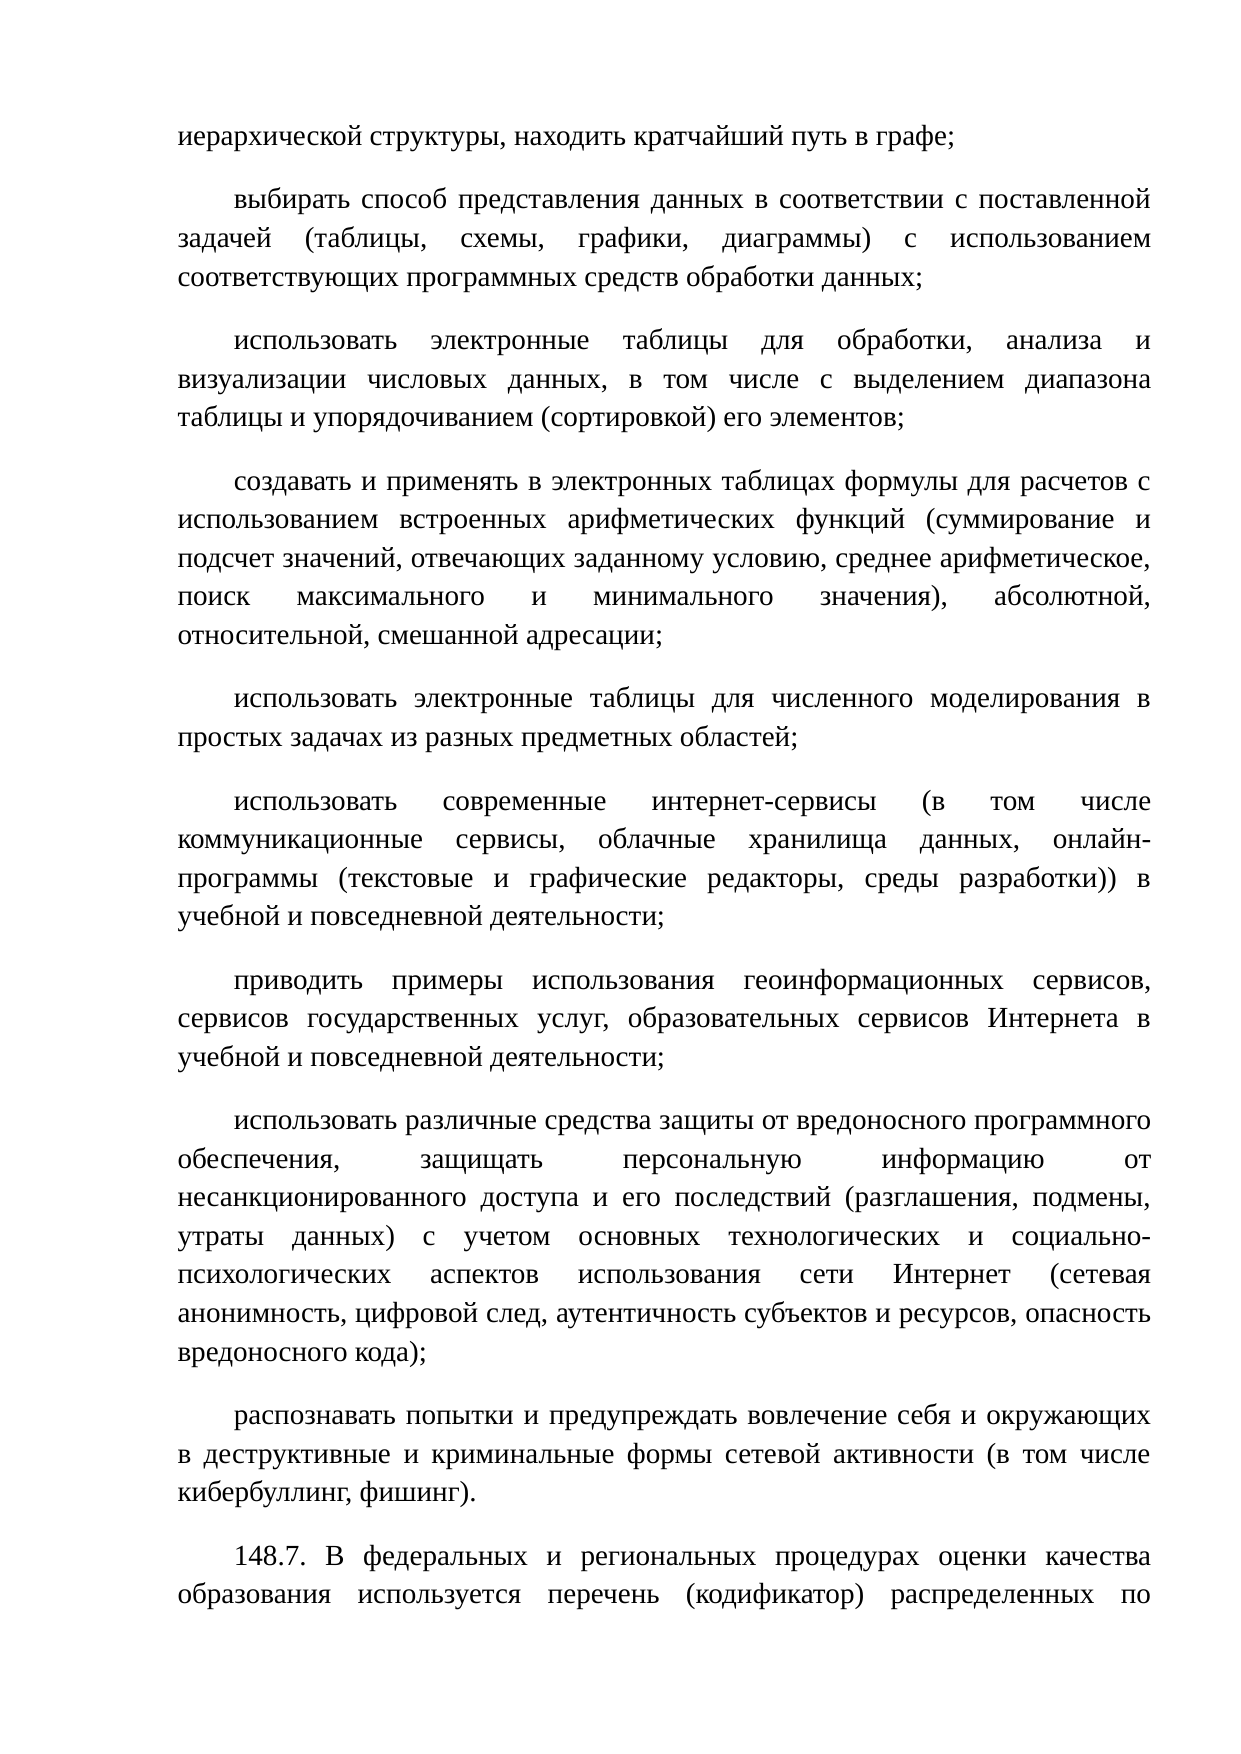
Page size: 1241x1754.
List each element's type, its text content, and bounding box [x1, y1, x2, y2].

text использовать электронные таблицы для численного моделирования в простых задачах из разных предметных областей; [177, 681, 1152, 753]
text приводить примеры использования геоинформационных сервисов, сервисов государственных услуг, образовательных сервисов Интернета в учебной и повседневной деятельности; [177, 962, 1152, 1072]
text распознавать попытки и предупреждать вовлечение себя и окружающих в деструктивные и криминальные формы сетевой активности (в том числе кибербуллинг, фишинг). [177, 1397, 1152, 1508]
text использовать современные интернет-сервисы (в том числе коммуникационные сервисы, облачные хранилища данных, онлайн-программы (текстовые и графические редакторы, среды разработки)) в учебной и повседневной деятельности; [177, 783, 1152, 932]
text создавать и применять в электронных таблицах формулы для расчетов с использованием встроенных арифметических функций (суммирование и подсчет значений, отвечающих заданному условию, среднее арифметическое, поиск максимального и минимального значения), абсолютной, относительной, смешанной адресации; [177, 463, 1152, 651]
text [177, 1538, 1152, 1610]
text использовать электронные таблицы для обработки, анализа и визуализации числовых данных, в том числе с выделением диапазона таблицы и упорядочиванием (сортировкой) его элементов; [177, 322, 1152, 433]
text использовать различные средства защиты от вредоносного программного обеспечения, защищать персональную информацию от несанкционированного доступа и его последствий (разглашения, подмены, утраты данных) с учетом основных технологических и социально-психологических аспектов использования сети Интернет (сетевая анонимность, цифровой след, аутентичность субъектов и ресурсов, опасность вредоносного кода); [177, 1102, 1152, 1367]
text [177, 118, 1152, 152]
text выбирать способ представления данных в соответствии с поставленной задачей (таблицы, схемы, графики, диаграммы) с использованием соответствующих программных средств обработки данных; [177, 182, 1152, 292]
